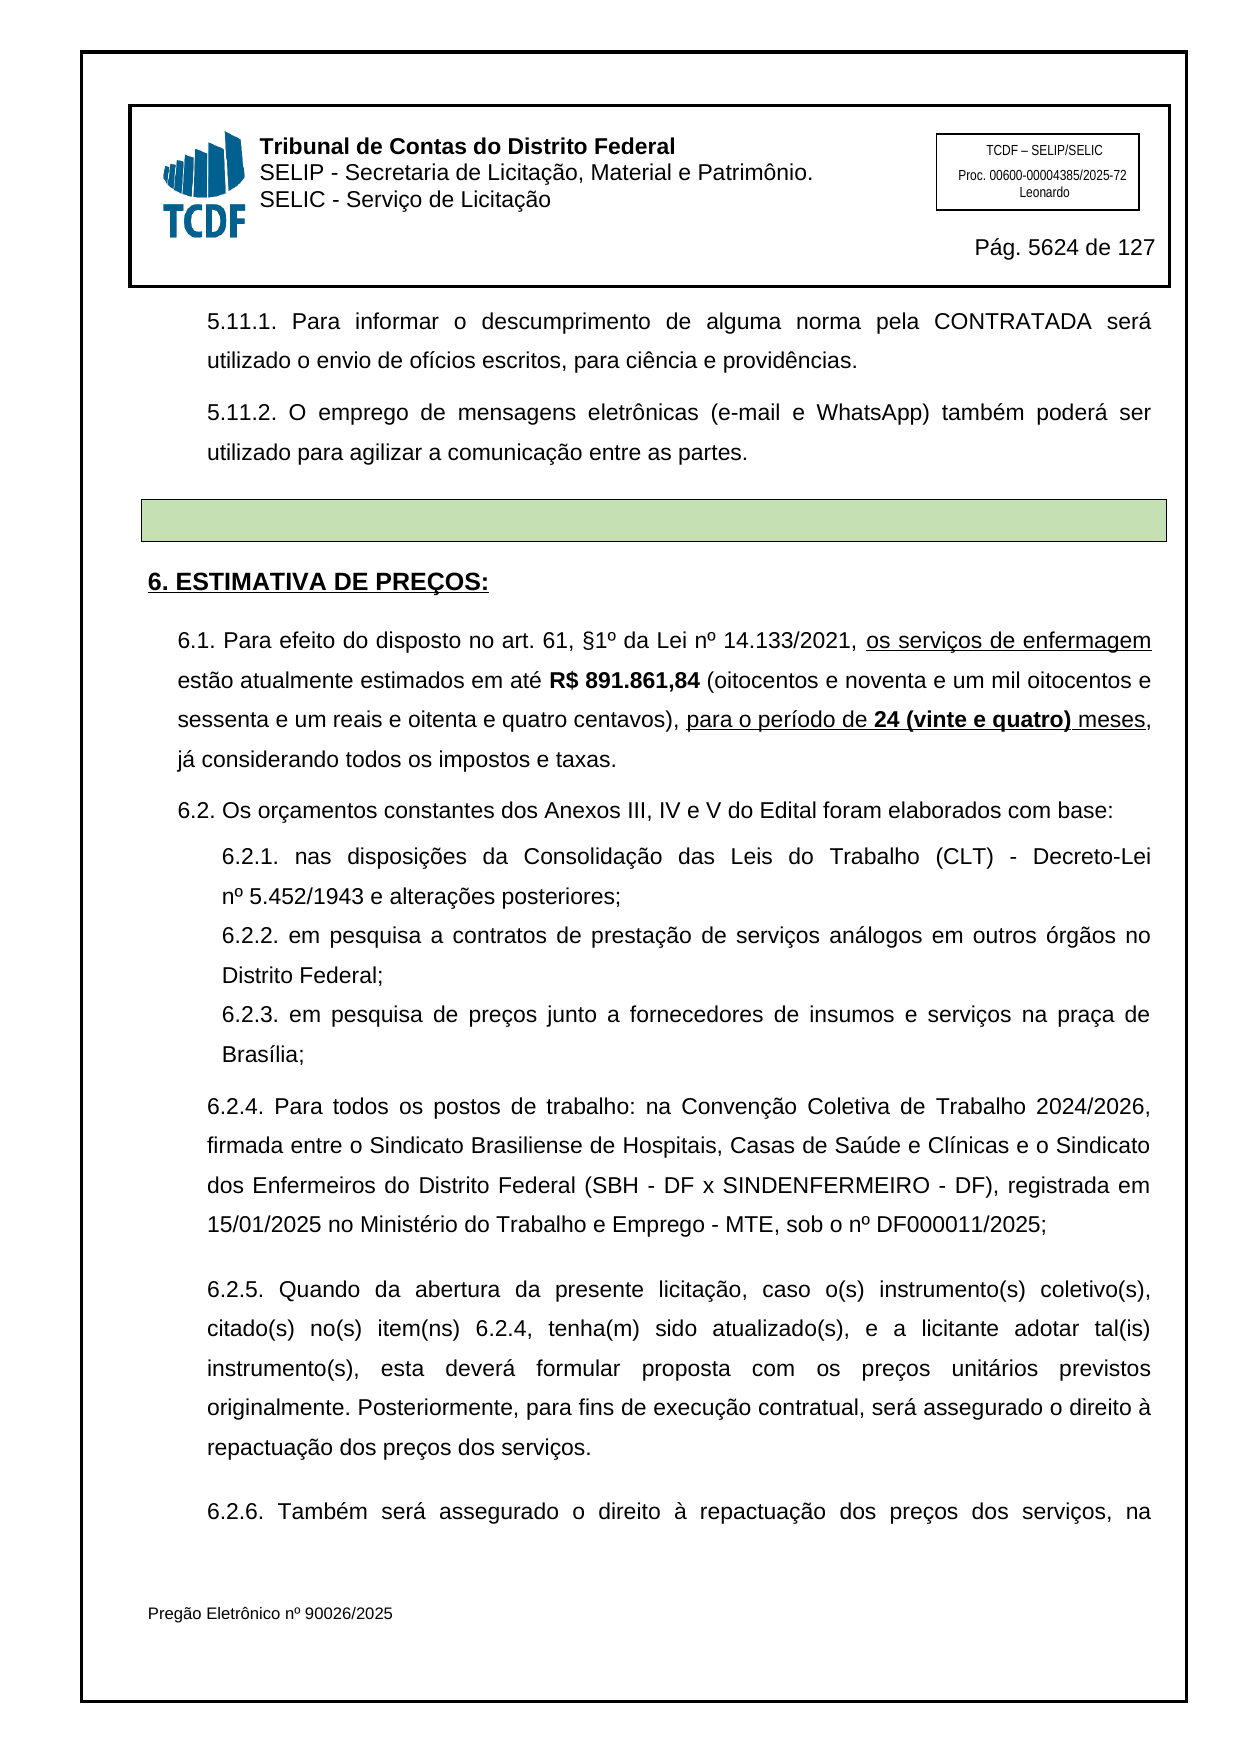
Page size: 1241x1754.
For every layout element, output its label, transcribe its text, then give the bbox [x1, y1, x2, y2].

subtitle Para informar o descumprimento de alguma norma pela CONTRATADA será utilizado o envio de ofícios escritos, para ciência e providências. [207, 308, 1152, 373]
table_header [142, 500, 1166, 541]
subtitle em pesquisa a contratos de prestação de serviços análogos em outros órgãos no Distrito Federal; [222, 922, 1152, 988]
subtitle Para todos os postos de trabalho: na Convenção Coletiva de Trabalho 2024/2026, firmada entre o Sindicato Brasiliense de Hospitais, Casas de Saúde e Clínicas e o Sindicato dos Enfermeiros do Distrito Federal (SBH - DF x SINDENFERMEIRO - DF), registrada em 15/01/2025 no Ministério do Trabalho e Emprego - MTE, sob o nº DF000011/2025; [207, 1093, 1152, 1237]
subtitle nas disposições da Consolidação das Leis do Trabalho (CLT) - Decreto-Lei nº 5.452/1943 e alterações posteriores; [222, 843, 1152, 909]
subtitle em pesquisa de preços junto a fornecedores de insumos e serviços na praça de Brasília; [222, 1001, 1152, 1067]
subtitle Para efeito do disposto no art. 61, §1º da Lei nº 14.133/2021, os serviços de enfermagem estão atualmente estimados em até R$ 891.861,84 (oitocentos e noventa e um mil oitocentos e sessenta e um reais e oitenta e quatro centavos), para o período de 24 (vinte e quatro) meses, já considerando todos os impostos e taxas. [177, 627, 1152, 772]
picture [148, 128, 260, 240]
subtitle Os orçamentos constantes dos Anexos III, IV e V do Edital foram elaborados com base: [177, 797, 1152, 824]
subtitle Quando da abertura da presente licitação, caso o(s) instrumento(s) coletivo(s), citado(s) no(s) item(ns) 6.2.4, tenha(m) sido atualizado(s), e a licitante adotar tal(is) instrumento(s), esta deverá formular proposta com os preços unitários previstos originalmente. Posteriormente, para fins de execução contratual, será assegurado o direito à repactuação dos preços dos serviços. [207, 1276, 1152, 1460]
subtitle ESTIMATIVA DE PREÇOS: [148, 567, 1152, 596]
subtitle O emprego de mensagens eletrônicas (e-mail e WhatsApp) também poderá ser utilizado para agilizar a comunicação entre as partes. [207, 399, 1152, 465]
